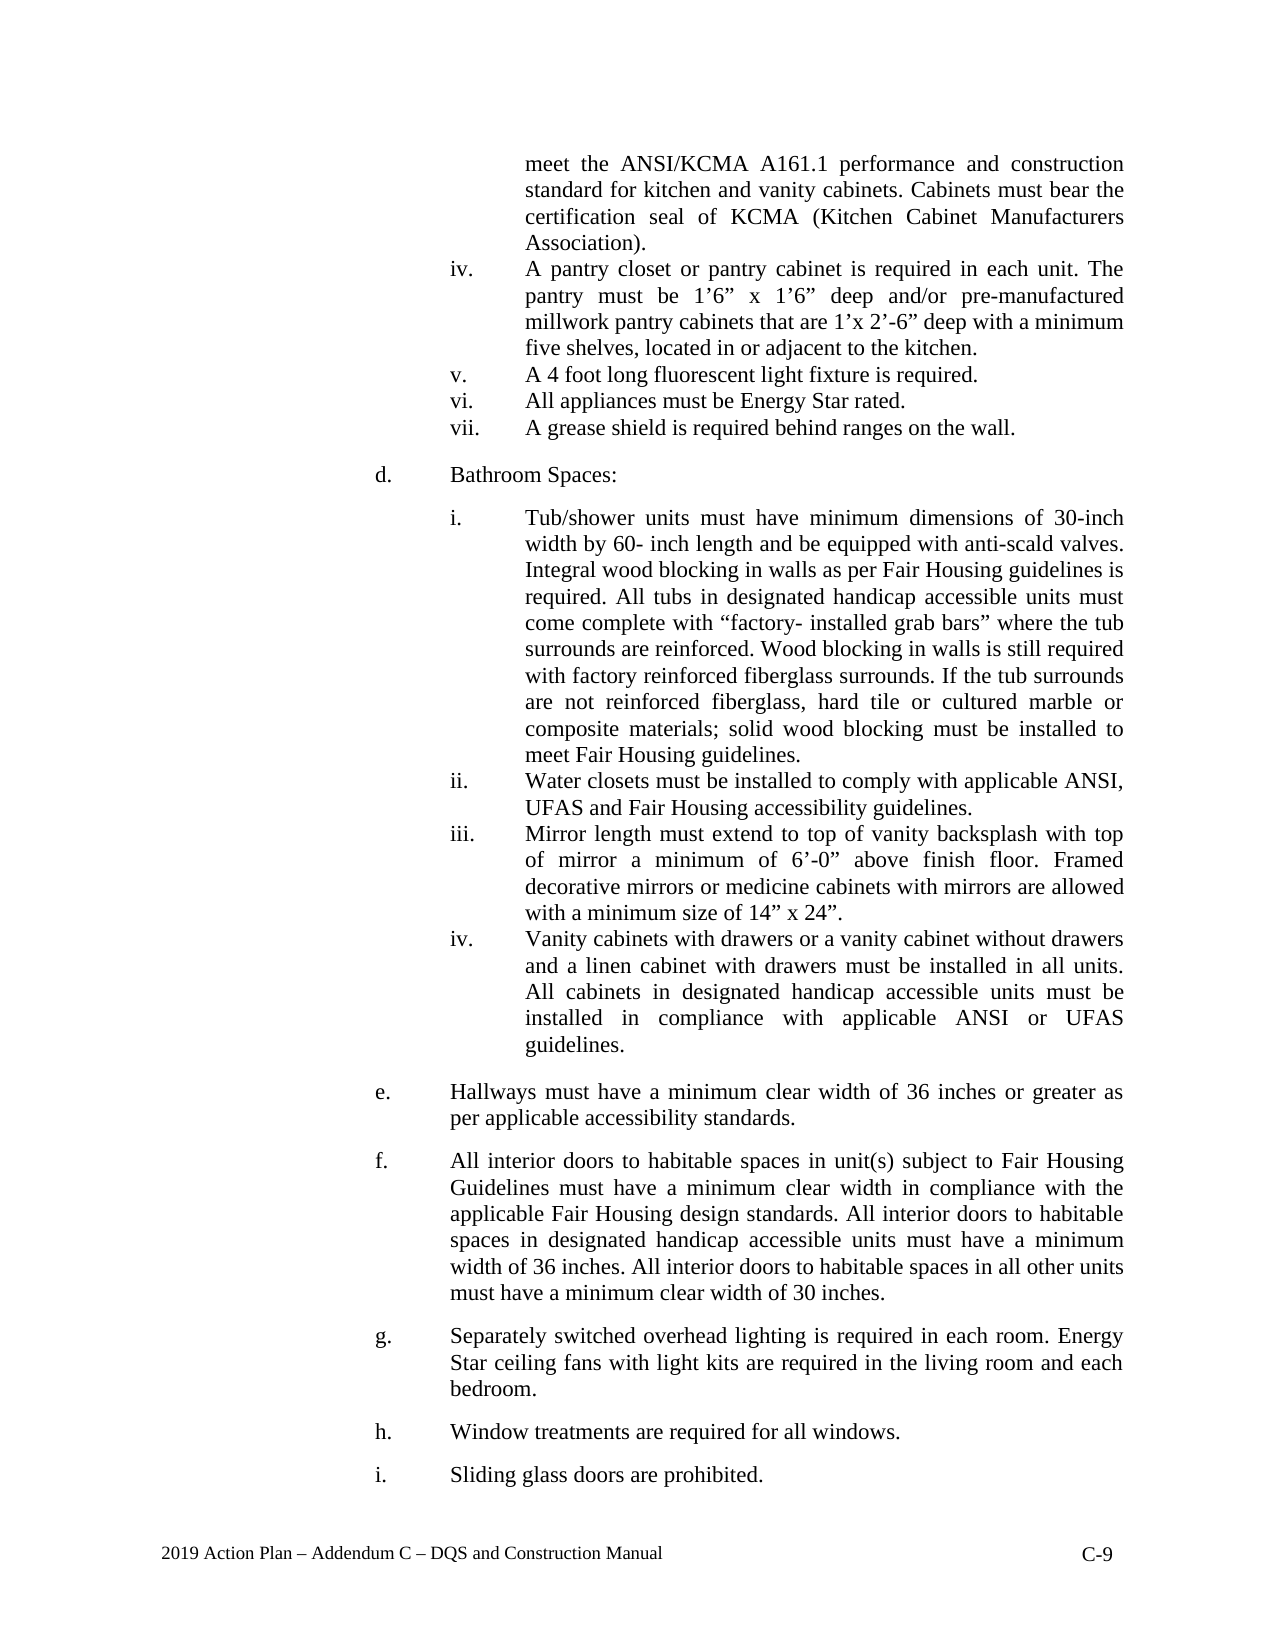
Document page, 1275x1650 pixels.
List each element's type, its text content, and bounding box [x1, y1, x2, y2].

text Vanity cabinets with drawers or a vanity cabinet without drawers and a linen cabinet with drawers must be installed in all units. All cabinets in designated handicap accessible units must be installed in compliance with applicable ANSI or UFAS guidelines. [450, 925, 1125, 1057]
text A pantry closet or pantry cabinet is required in each unit. The pantry must be 1’6” x 1’6” deep and/or pre-manufactured millwork pantry cabinets that are 1’x 2’-6” deep with a minimum five shelves, located in or adjacent to the kitchen. [450, 255, 1125, 361]
text Bathroom Spaces: [375, 461, 1125, 487]
text Window treatments are required for all windows. [375, 1418, 1125, 1444]
text A 4 foot long fluorescent light fixture is required. [450, 361, 1125, 387]
text Tub/shower units must have minimum dimensions of 30-inch width by 60- inch length and be equipped with anti-scald valves. Integral wood blocking in walls as per Fair Housing guidelines is required. All tubs in designated handicap accessible units must come complete with “factory- installed grab bars” where the tub surrounds are reinforced. Wood blocking in walls is still required with factory reinforced fiberglass surrounds. If the tub surrounds are not reinforced fiberglass, hard tile or cultured marble or composite materials; solid wood blocking must be installed to meet Fair Housing guidelines. [450, 504, 1125, 767]
text Sliding glass doors are prohibited. [375, 1461, 1125, 1487]
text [450, 150, 1125, 255]
text Hallways must have a minimum clear width of 36 inches or greater as per applicable accessibility standards. [375, 1078, 1125, 1131]
text All interior doors to habitable spaces in unit(s) subject to Fair Housing Guidelines must have a minimum clear width in compliance with the applicable Fair Housing design standards. All interior doors to habitable spaces in designated handicap accessible units must have a minimum width of 36 inches. All interior doors to habitable spaces in all other units must have a minimum clear width of 30 inches. [375, 1147, 1125, 1306]
text Separately switched overhead lighting is required in each room. Energy Star ceiling fans with light kits are required in the living room and each bedroom. [375, 1322, 1125, 1401]
text All appliances must be Energy Star rated. [450, 387, 1125, 413]
text Water closets must be installed to comply with applicable ANSI, UFAS and Fair Housing accessibility guidelines. [450, 767, 1125, 820]
text Mirror length must extend to top of vanity backsplash with top of mirror a minimum of 6’-0” above finish floor. Framed decorative mirrors or medicine cabinets with mirrors are allowed with a minimum size of 14” x 24”. [450, 820, 1125, 925]
text A grease shield is required behind ranges on the wall. [450, 413, 1125, 440]
